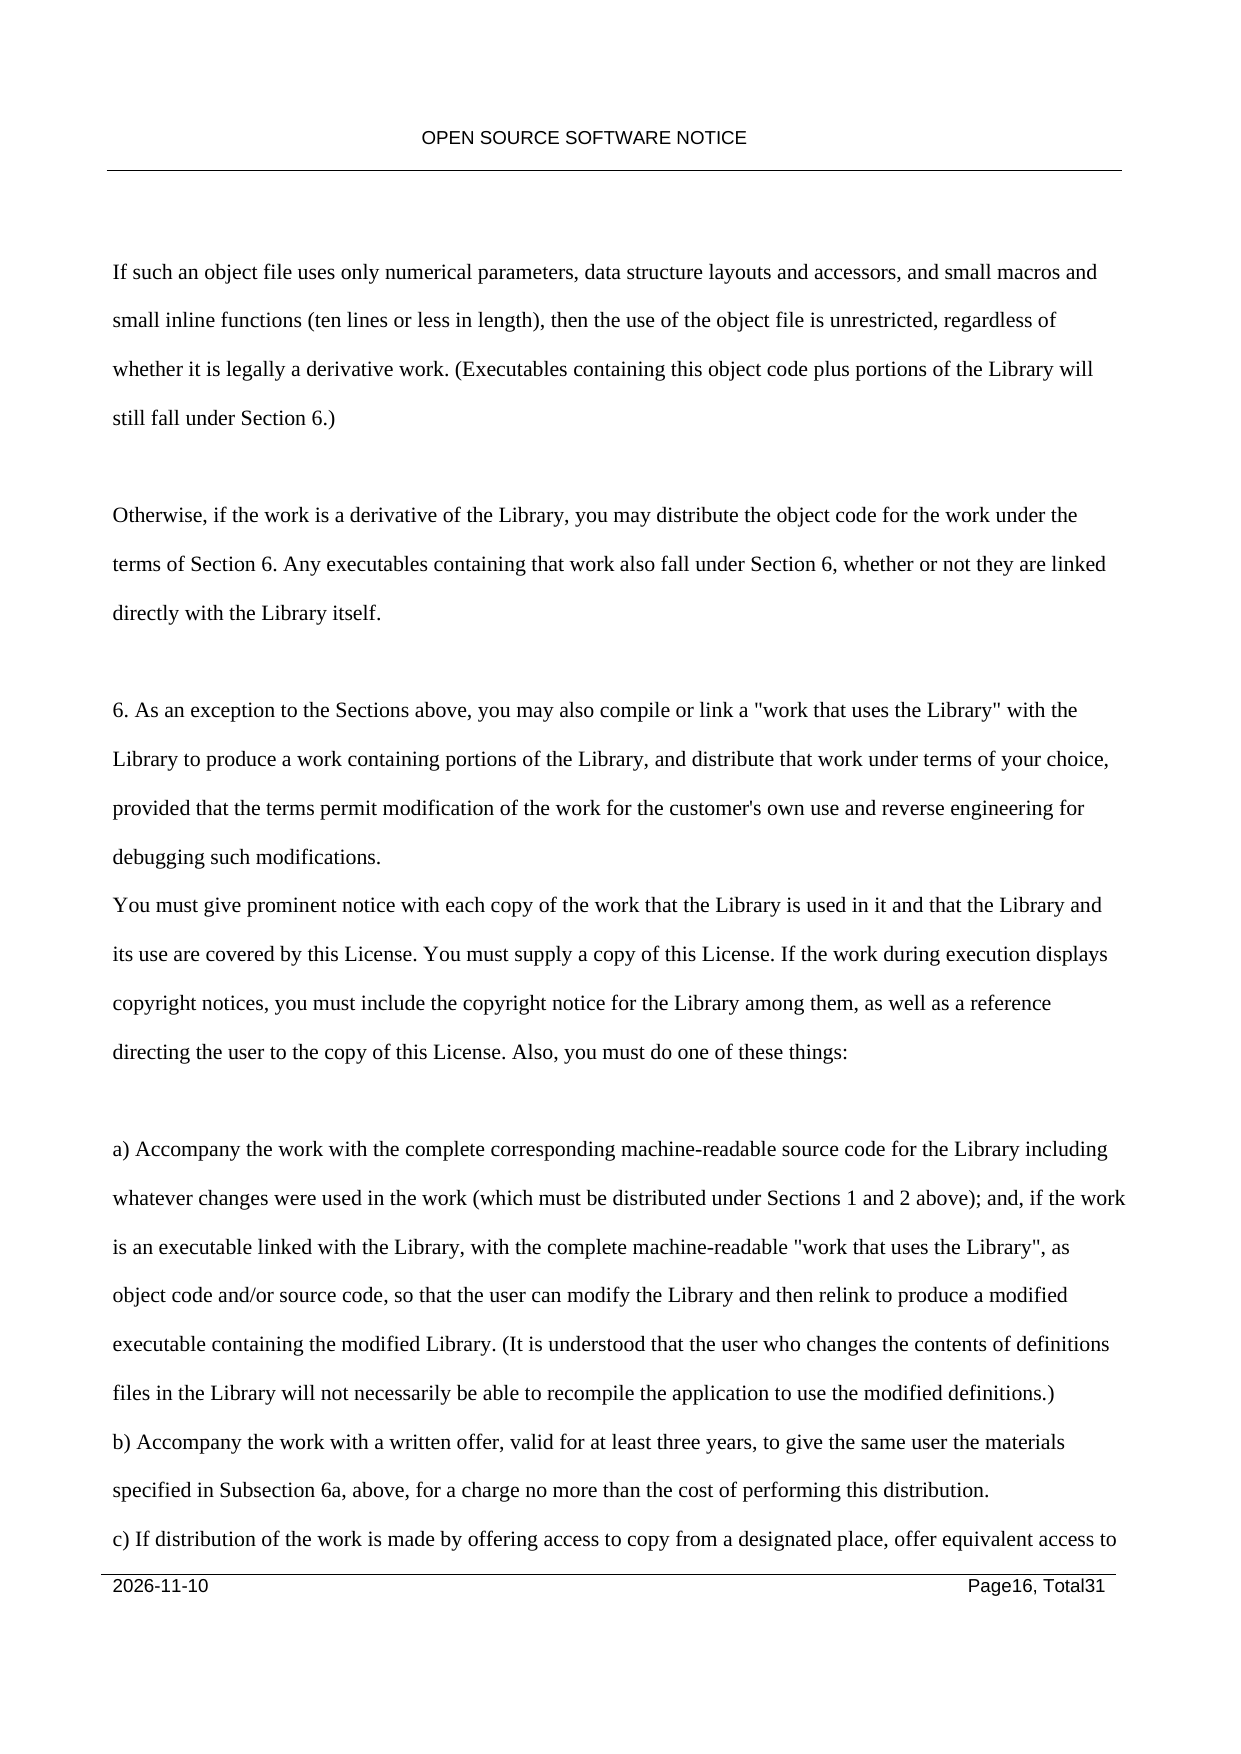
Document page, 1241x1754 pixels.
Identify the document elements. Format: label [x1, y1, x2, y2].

text [112, 206, 1128, 1555]
